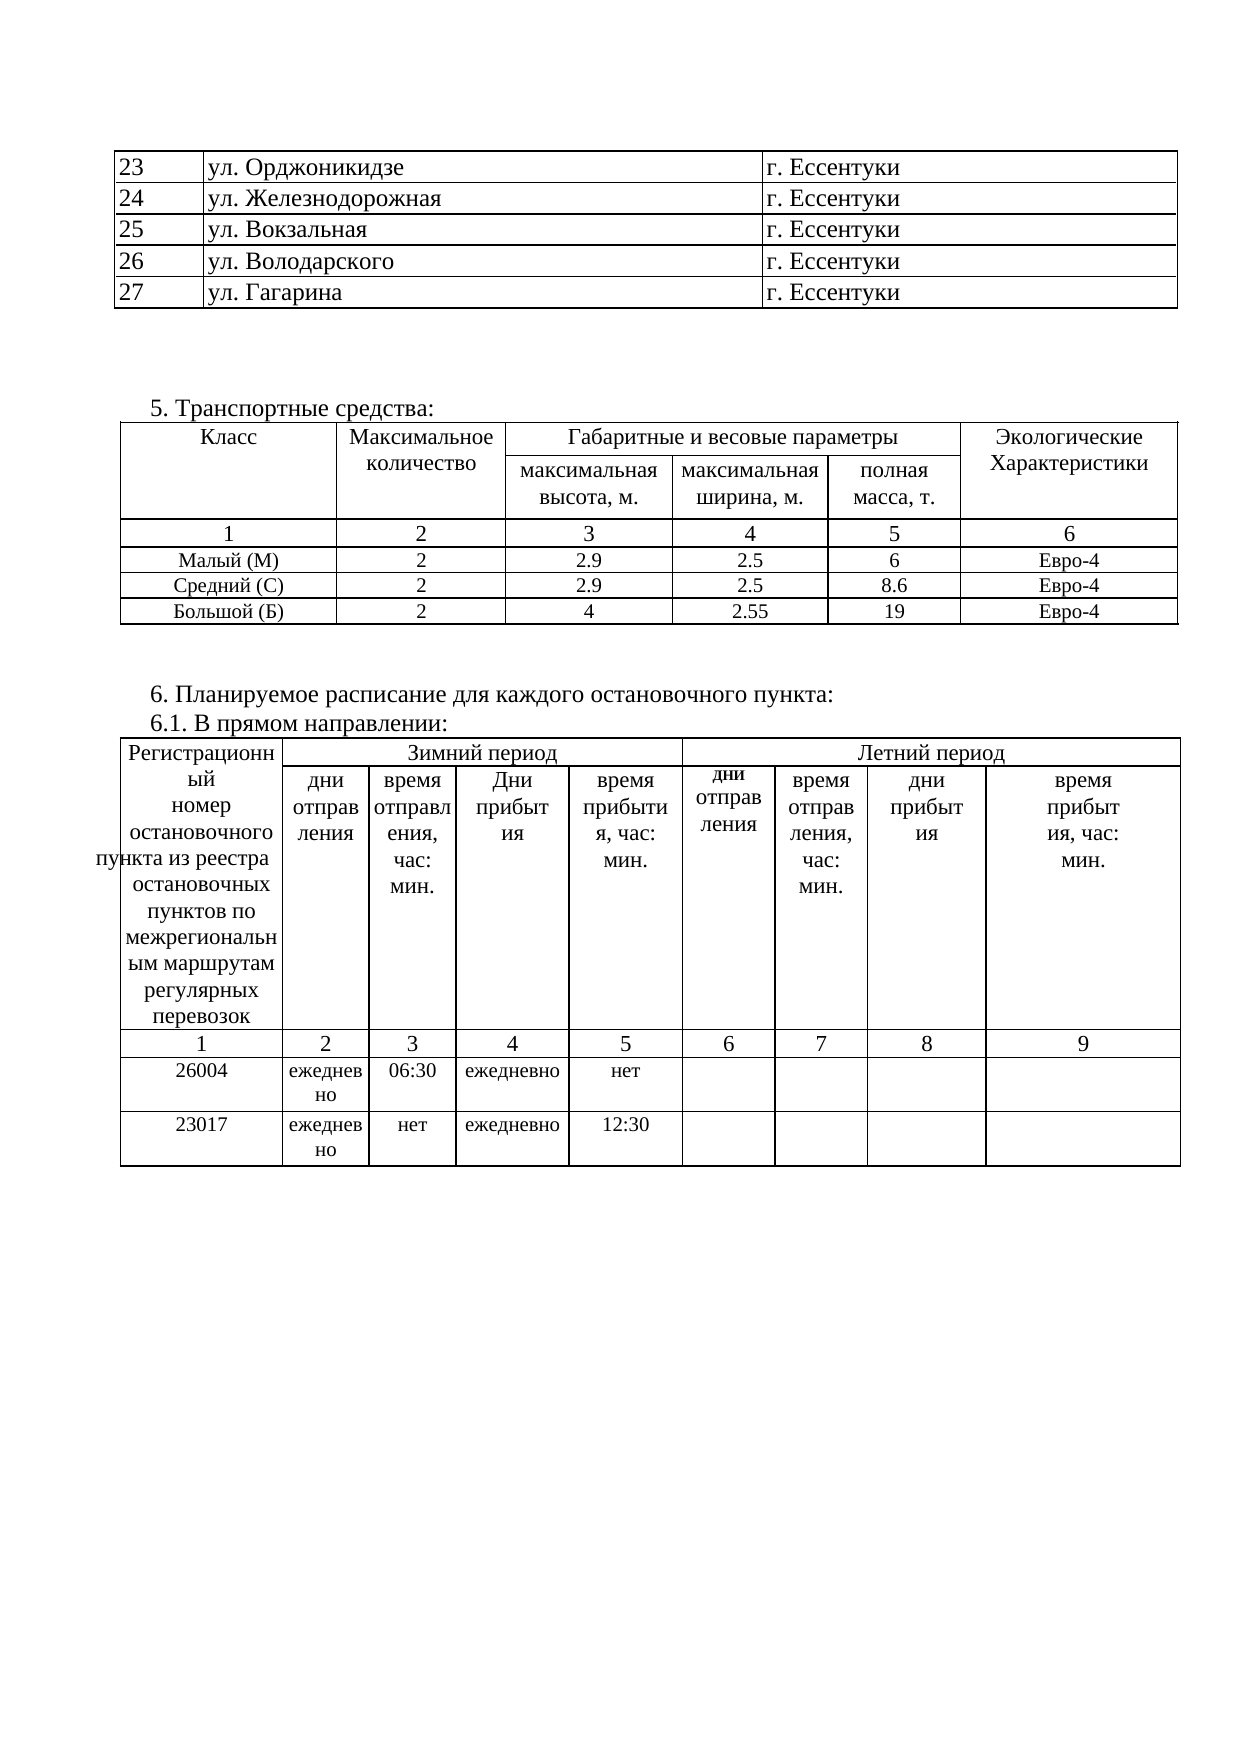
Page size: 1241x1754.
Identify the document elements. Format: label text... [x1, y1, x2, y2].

table_cell 5 [829, 520, 960, 546]
table_cell [683, 1112, 774, 1165]
table_header Класс [121, 423, 336, 518]
table_cell 2.5 [673, 573, 827, 597]
text 5. Транспортные средства: [150, 393, 1090, 421]
table_cell 26004 [121, 1058, 282, 1111]
table_cell ДНИ отправ ления [683, 767, 774, 1028]
table_cell полная масса, т. [829, 456, 960, 518]
table_cell 3 [506, 520, 672, 546]
table_cell Евро-4 [961, 548, 1177, 572]
table_cell 2 [337, 548, 505, 572]
table_cell ул. Гагарина [204, 277, 762, 307]
table_cell Дни прибыт ия [457, 767, 568, 1028]
table_cell 23 [115, 152, 203, 181]
table_cell Евро-4 [961, 573, 1177, 597]
table_cell г. Ессентуки [763, 152, 1177, 181]
table_cell Евро-4 [961, 599, 1177, 623]
table_cell 25 [115, 214, 203, 244]
table_cell 6 [829, 548, 960, 572]
table_cell 23017 [121, 1112, 282, 1165]
table_header Габаритные и весовые параметры [506, 423, 960, 455]
table_cell время отправл ения, час: мин. [370, 767, 455, 1028]
table_header Зимний период [283, 739, 682, 765]
table_cell ул. Володарского [204, 246, 762, 276]
table_cell 2.55 [673, 599, 827, 623]
table_cell дни прибыт ия [868, 767, 985, 1028]
table_cell дни отправ ления [283, 767, 368, 1028]
table_cell 2.5 [673, 548, 827, 572]
table_cell 8 [868, 1030, 985, 1056]
table_cell 9 [987, 1030, 1180, 1056]
table_cell 3 [370, 1030, 455, 1056]
table_cell 2 [337, 573, 505, 597]
table_cell ежедневно [283, 1112, 368, 1165]
table_cell ежедневно [457, 1058, 568, 1111]
table_cell [868, 1112, 985, 1165]
table_cell ул. Вокзальная [204, 215, 762, 244]
table_cell ежедневно [283, 1058, 368, 1111]
table_header Максимальное количество [337, 423, 505, 518]
table_cell [987, 1058, 1180, 1111]
table_cell время отправ ления, час: мин. [776, 767, 867, 1028]
table_cell г. Ессентуки [763, 276, 1177, 307]
table_cell 2.9 [506, 573, 672, 597]
table_cell 26 [115, 245, 203, 276]
table_cell г. Ессентуки [763, 244, 1177, 276]
table_cell 2 [337, 520, 505, 546]
table_cell [776, 1058, 867, 1111]
table_cell 2 [337, 599, 505, 623]
table_cell 27 [115, 277, 203, 307]
table_cell 24 [115, 183, 203, 213]
table_cell 6 [683, 1030, 774, 1056]
table_cell 7 [776, 1030, 867, 1056]
table_cell максимальная ширина, м. [673, 456, 827, 518]
table_cell 2.9 [506, 548, 672, 572]
table_cell 1 [121, 520, 336, 546]
table_cell 2 [283, 1030, 368, 1056]
table_cell 4 [673, 520, 827, 546]
table_cell 8.6 [829, 573, 960, 597]
table_cell 6 [961, 520, 1177, 546]
text 6. Планируемое расписание для каждого остановочного пункта: [150, 679, 1090, 708]
table_cell 19 [829, 599, 960, 623]
table_cell г. Ессентуки [763, 213, 1177, 244]
table_cell нет [570, 1058, 682, 1111]
table_cell [868, 1058, 985, 1111]
table_cell 4 [506, 599, 672, 623]
table_cell время прибыт ия, час: мин. [987, 767, 1180, 1028]
table_cell нет [370, 1112, 455, 1165]
table_cell [987, 1112, 1180, 1165]
table_cell время прибыти я, час: мин. [570, 767, 682, 1028]
table_cell Большой (Б) [121, 599, 336, 623]
table_cell Средний (С) [121, 573, 336, 597]
table_cell [776, 1112, 867, 1165]
table_header Регистрационный номер остановочного пункта из реестра остановочных пунктов по межрегиональным маршрутам регулярных перевозок [121, 739, 282, 1028]
table_header Экологические Характеристики [961, 423, 1177, 518]
table_cell 4 [457, 1030, 568, 1056]
table_cell 1 [121, 1030, 282, 1056]
table_cell 12:30 [570, 1112, 682, 1165]
table_cell ул. Орджоникидзе [204, 152, 762, 181]
table_cell Малый (М) [121, 548, 336, 572]
table_cell ул. Железнодорожная [204, 183, 762, 213]
table_cell [683, 1058, 774, 1111]
table_cell максимальная высота, м. [506, 456, 672, 518]
table_header Летний период [683, 739, 1180, 765]
table_cell ежедневно [457, 1112, 568, 1165]
table_cell 06:30 [370, 1058, 455, 1111]
table_cell 5 [570, 1030, 682, 1056]
table_cell г. Ессентуки [763, 181, 1177, 213]
text 6.1. В прямом направлении: [150, 708, 1090, 737]
